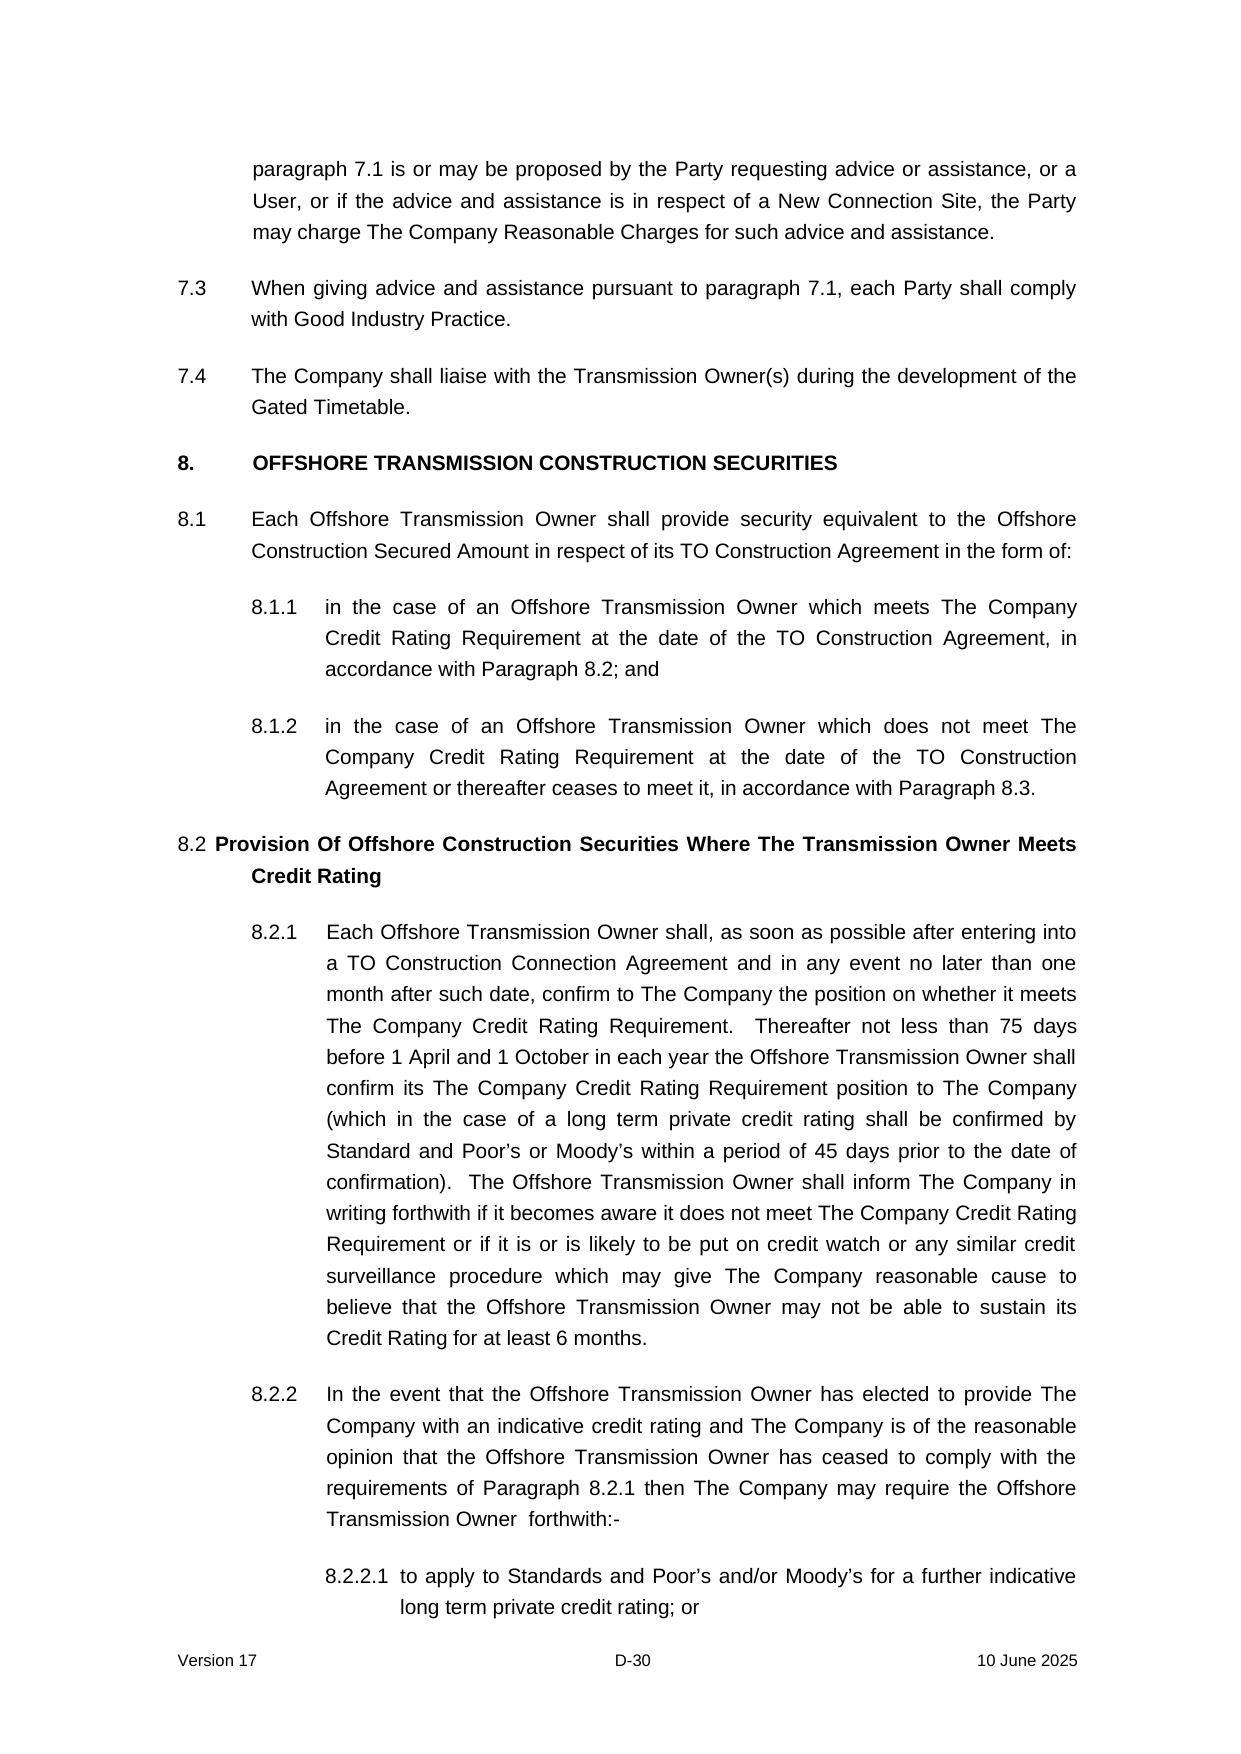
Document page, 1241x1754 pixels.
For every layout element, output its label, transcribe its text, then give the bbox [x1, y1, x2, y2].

text 8.2.2.1 to apply to Standards and Poor’s and/or Moody’s for a further indicative long term private credit rating; or [325, 1556, 1078, 1619]
list OFFSHORE TRANSMISSION CONSTRUCTION SECURITIES [177, 444, 1078, 475]
list Provision Of Offshore Construction Securities Where The Transmission Owner Meets Credit Rating [177, 825, 1078, 887]
text 8.1 Each Offshore Transmission Owner shall provide security equivalent to the Offshore Construction Secured Amount in respect of its TO Construction Agreement in the form of: [177, 500, 1078, 562]
text 8.2.1 Each Offshore Transmission Owner shall, as soon as possible after entering into a TO Construction Connection Agreement and in any event no later than one month after such date, confirm to The Company the position on whether it meets The Company Credit Rating Requirement. Thereafter not less than 75 days before 1 April and 1 October in each year the Offshore Transmission Owner shall confirm its The Company Credit Rating Requirement position to The Company (which in the case of a long term private credit rating shall be confirmed by Standard and Poor’s or Moody’s within a period of 45 days prior to the date of confirmation). The Offshore Transmission Owner shall inform The Company in writing forthwith if it becomes aware it does not meet The Company Credit Rating Requirement or if it is or is likely to be put on credit watch or any similar credit surveillance procedure which may give The Company reasonable cause to believe that the Offshore Transmission Owner may not be able to sustain its Credit Rating for at least 6 months. [251, 912, 1078, 1350]
text 8.1.2 in the case of an Offshore Transmission Owner which does not meet The Company Credit Rating Requirement at the date of the TO Construction Agreement or thereafter ceases to meet it, in accordance with Paragraph 8.3. [251, 706, 1078, 800]
text 7.3 When giving advice and assistance pursuant to paragraph 7.1, each Party shall comply with Good Industry Practice. [177, 269, 1078, 331]
text 7.4 The Company shall liaise with the Transmission Owner(s) during the development of the Gated Timetable. [177, 356, 1078, 419]
text 8.2.2 In the event that the Offshore Transmission Owner has elected to provide The Company with an indicative credit rating and The Company is of the reasonable opinion that the Offshore Transmission Owner has ceased to comply with the requirements of Paragraph 8.2.1 then The Company may require the Offshore Transmission Owner forthwith:- [251, 1375, 1078, 1531]
text 8.1.1 in the case of an Offshore Transmission Owner which meets The Company Credit Rating Requirement at the date of the TO Construction Agreement, in accordance with Paragraph 8.2; and [251, 587, 1078, 681]
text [177, 150, 1078, 244]
